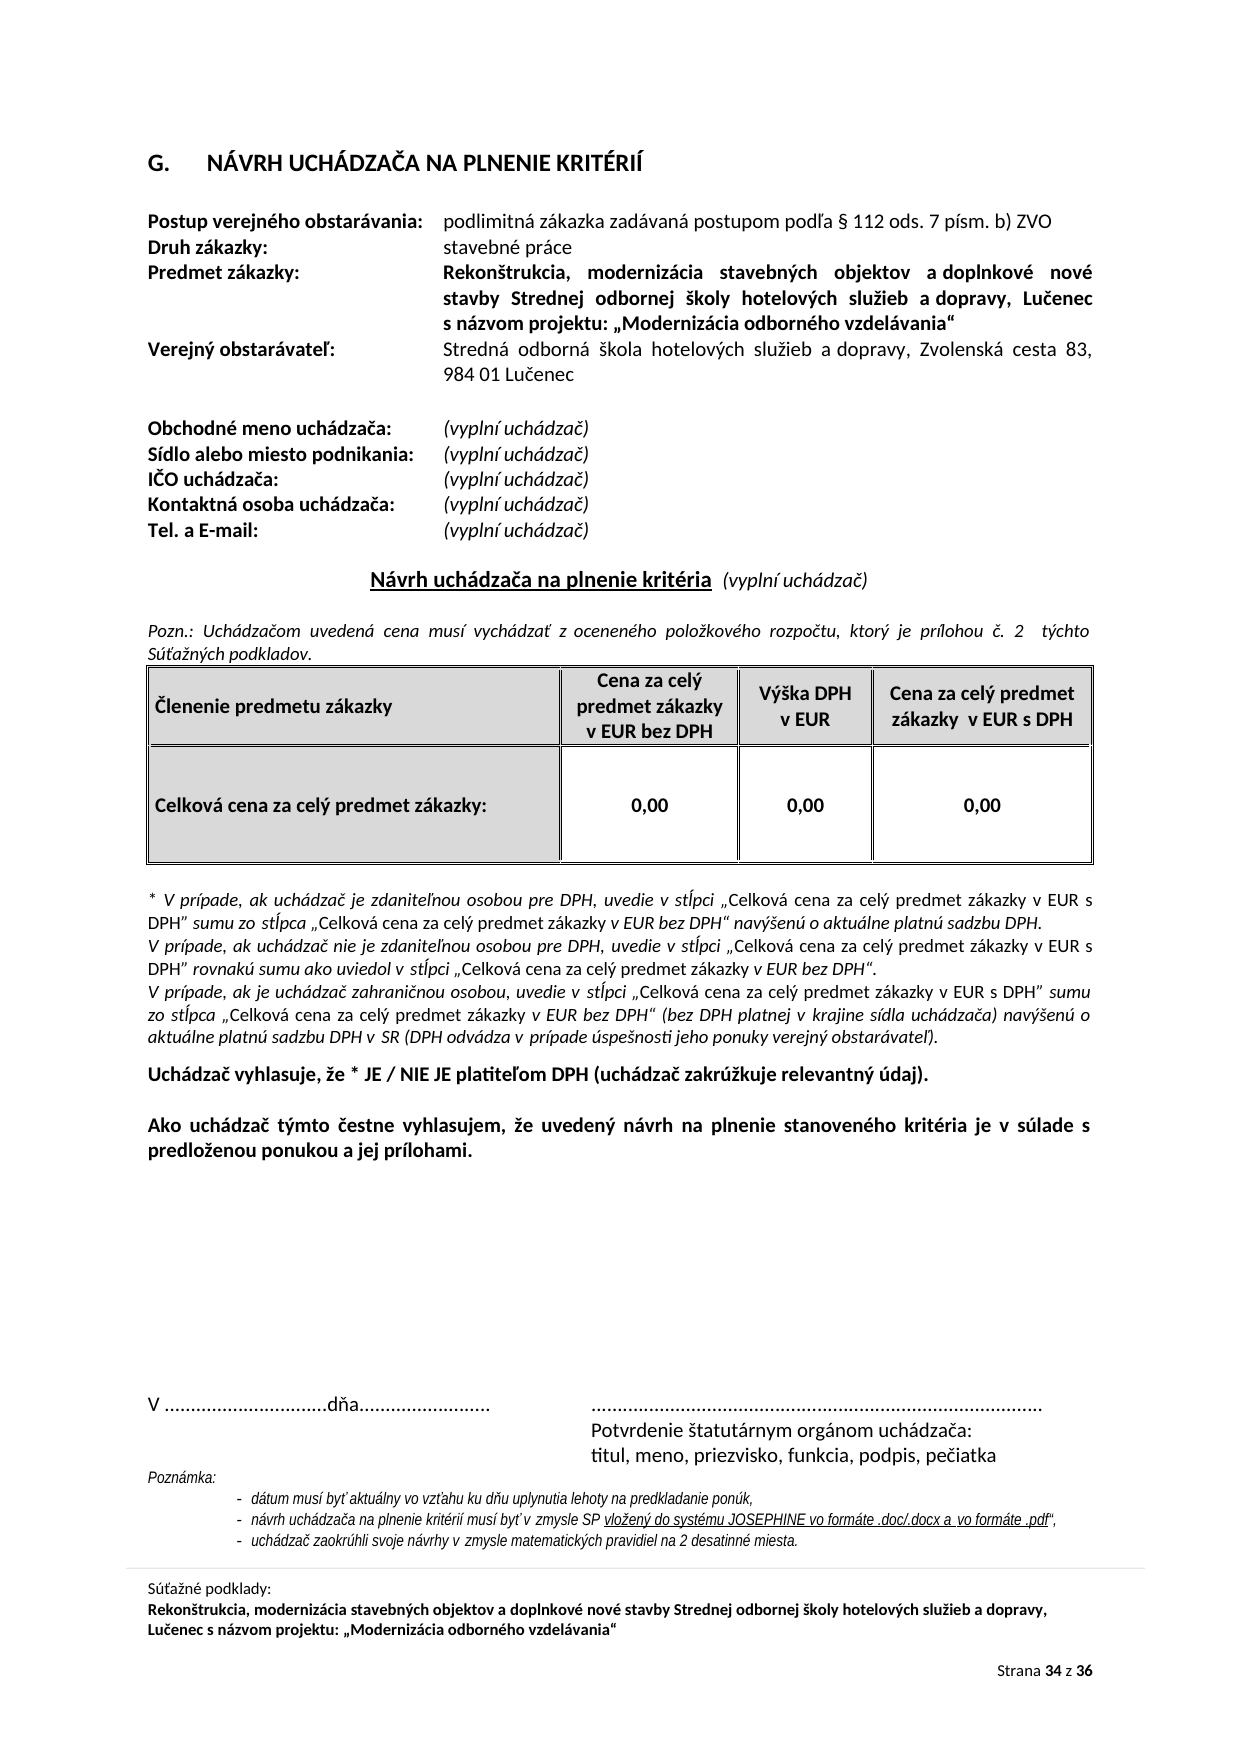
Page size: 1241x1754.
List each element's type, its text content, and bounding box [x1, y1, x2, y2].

list dátum musí byť aktuálny vo vzťahu ku dňu uplynutia lehoty na predkladanie ponúk, [236, 1489, 1093, 1508]
table_header Cena za celý predmet zákazky v EUR bez DPH [561, 668, 738, 744]
table_header Cena za celý predmet zákazky v EUR s DPH [872, 668, 1091, 744]
text Obchodné meno uchádzača: (vyplní uchádzač) [148, 415, 1093, 441]
text Návrh uchádzača na plnenie kritéria (vyplní uchádzač) [148, 565, 1093, 593]
text Sídlo alebo miesto podnikania: (vyplní uchádzač) [148, 441, 1093, 466]
text G. NÁVRH UCHÁDZAČA NA PLNENIE KRITÉRIÍ [148, 148, 1093, 178]
list uchádzač zaokrúhli svoje návrhy v zmysle matematických pravidiel na 2 desatinné miesta. [236, 1531, 1093, 1550]
text Uchádzač vyhlasuje, že * JE / NIE JE platiteľom DPH (uchádzač zakrúžkuje relevantný údaj). [148, 1061, 1093, 1086]
text IČO uchádzača: (vyplní uchádzač) [148, 466, 1093, 492]
text titul, meno, priezvisko, funkcia, podpis, pečiatka [591, 1442, 1093, 1468]
text V prípade, ak je uchádzač zahraničnou osobou, uvedie v stĺpci „Celková cena za celý predmet zákazky v EUR s DPH” sumu zo stĺpca „Celková cena za celý predmet zákazky v EUR bez DPH“ (bez DPH platnej v krajine sídla uchádzača) navýšenú o aktuálne platnú sadzbu DPH v SR (DPH odvádza v prípade úspešnosti jeho ponuky verejný obstarávateľ). [148, 980, 1093, 1048]
text * V prípade, ak uchádzač je zdaniteľnou osobou pre DPH, uvedie v stĺpci „Celková cena za celý predmet zákazky v EUR s DPH” sumu zo stĺpca „Celková cena za celý predmet zákazky v EUR bez DPH“ navýšenú o aktuálne platnú sadzbu DPH. [148, 888, 1093, 934]
list návrh uchádzača na plnenie kritérií musí byť v zmysle SP vložený do systému JOSEPHINE vo formáte .doc/.docx a vo formáte .pdf“, [236, 1510, 1093, 1529]
table_cell 0,00 [739, 747, 872, 862]
table_cell 0,00 [561, 747, 738, 862]
table_header Členenie predmetu zákazky [149, 666, 561, 744]
text Ako uchádzač týmto čestne vyhlasujem, že uvedený návrh na plnenie stanoveného kritéria je v súlade s predloženou ponukou a jej prílohami. [148, 1112, 1093, 1163]
text V prípade, ak uchádzač nie je zdaniteľnou osobou pre DPH, uvedie v stĺpci „Celková cena za celý predmet zákazky v EUR s DPH” rovnakú sumu ako uviedol v stĺpci „Celková cena za celý predmet zákazky v EUR bez DPH“. [148, 934, 1093, 980]
table_cell 0,00 [872, 744, 1093, 862]
text Predmet zákazky: Rekonštrukcia, modernizácia stavebných objektov a doplnkové nové stavby Strednej odbornej školy hotelových služieb a dopravy, Lučenec s názvom projektu: „Modernizácia odborného vzdelávania“ [148, 259, 1093, 336]
text Potvrdenie štatutárnym orgánom uchádzača: [148, 1417, 1093, 1442]
text Poznámka: [148, 1468, 1018, 1487]
text Druh zákazky: stavebné práce [148, 234, 1093, 259]
text V ...............................dňa......................... ...................................................................................... [148, 1391, 1093, 1417]
text Tel. a E-mail: (vyplní uchádzač) [148, 517, 1093, 542]
table_header Výška DPH v EUR [739, 668, 872, 744]
text Verejný obstarávateľ: Stredná odborná škola hotelových služieb a dopravy, Zvolenská cesta 83, 984 01 Lučenec [148, 336, 1093, 387]
text Postup verejného obstarávania: podlimitná zákazka zadávaná postupom podľa § 112 ods. 7 písm. b) ZVO [148, 209, 1093, 234]
text Kontaktná osoba uchádzača: (vyplní uchádzač) [148, 492, 1093, 517]
table_cell Celková cena za celý predmet zákazky: [148, 744, 561, 862]
text Pozn.: Uchádzačom uvedená cena musí vychádzať z oceneného položkového rozpočtu, ktorý je prílohou č. 2 týchto Súťažných podkladov. [148, 619, 1093, 664]
